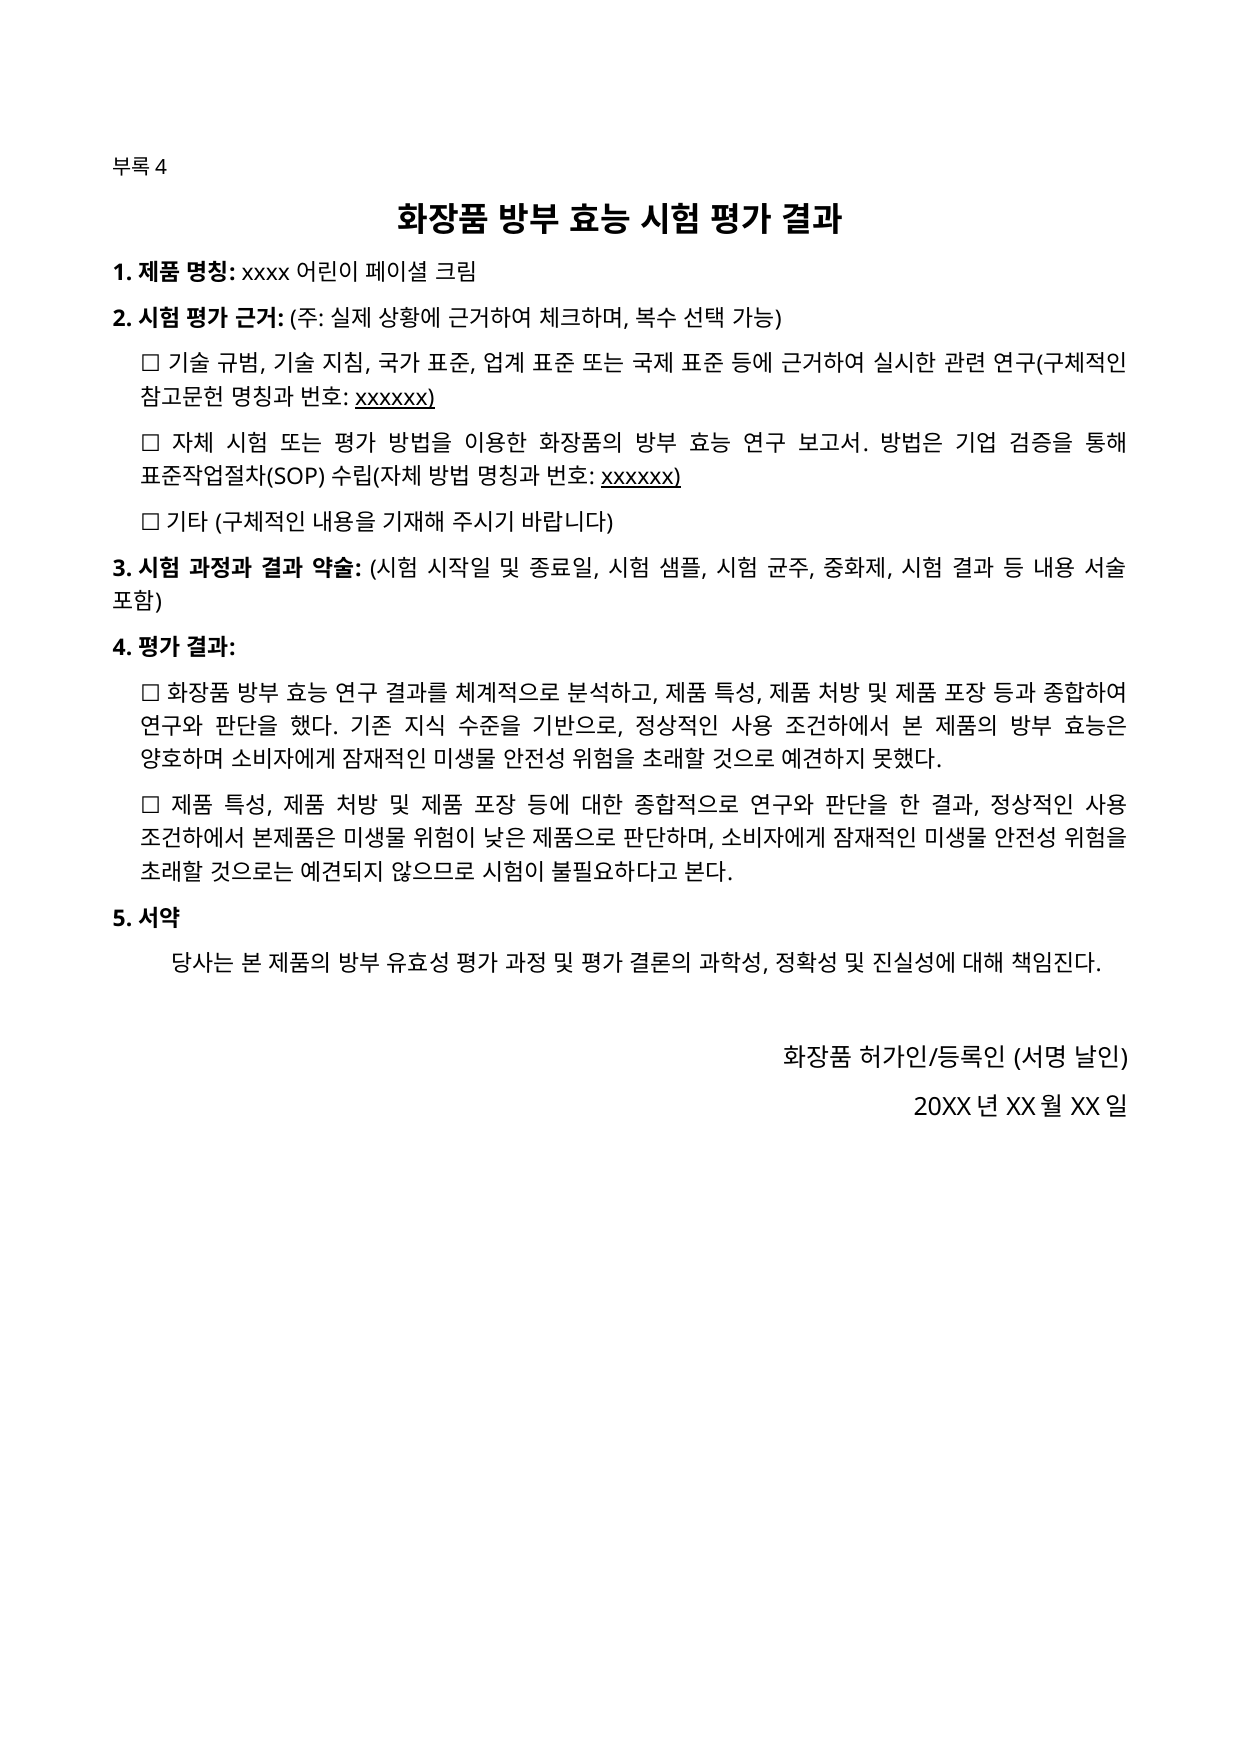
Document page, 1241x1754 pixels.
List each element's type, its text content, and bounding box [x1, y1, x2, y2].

text 화장품 방부 효능 시험 평가 결과 [112, 193, 1128, 241]
list 시험 과정과 결과 약술: (시험 시작일 및 종료일, 시험 샘플, 시험 균주, 중화제, 시험 결과 등 내용 서술 포함) [112, 549, 1128, 616]
list 제품 명칭: xxxx 어린이 페이셜 크림 [112, 253, 1128, 287]
text ☐ 자체 시험 또는 평가 방법을 이용한 화장품의 방부 효능 연구 보고서. 방법은 기업 검증을 통해 표준작업절차(SOP) 수립(자체 방법 명칭과 번호: xxxxxx) [140, 424, 1128, 491]
text 20XX년 XX월 XX일 [112, 1086, 1128, 1123]
text ☐ 기술 규범, 기술 지침, 국가 표준, 업계 표준 또는 국제 표준 등에 근거하여 실시한 관련 연구(구체적인 참고문헌 명칭과 번호: xxxxxx) [140, 345, 1128, 412]
text 화장품 허가인/등록인 (서명 날인) [112, 1038, 1128, 1074]
text ☐ 기타 (구체적인 내용을 기재해 주시기 바랍니다) [140, 503, 1128, 537]
text ☐ 화장품 방부 효능 연구 결과를 체계적으로 분석하고, 제품 특성, 제품 처방 및 제품 포장 등과 종합하여 연구와 판단을 했다. 기존 지식 수준을 기반으로, 정상적인 사용 조건하에서 본 제품의 방부 효능은 양호하며 소비자에게 잠재적인 미생물 안전성 위험을 초래할 것으로 예견하지 못했다. [140, 674, 1128, 774]
text ☐ 제품 특성, 제품 처방 및 제품 포장 등에 대한 종합적으로 연구와 판단을 한 결과, 정상적인 사용 조건하에서 본제품은 미생물 위험이 낮은 제품으로 판단하며, 소비자에게 잠재적인 미생물 안전성 위험을 초래할 것으로는 예견되지 않으므로 시험이 불필요하다고 본다. [140, 787, 1128, 887]
text 부록4 [112, 150, 1128, 180]
text 당사는 본 제품의 방부 유효성 평가 과정 및 평가 결론의 과학성, 정확성 및 진실성에 대해 책임진다. [112, 945, 1128, 978]
list 평가 결과: [112, 628, 1128, 662]
list 시험 평가 근거: (주: 실제 상황에 근거하여 체크하며, 복수 선택 가능) [112, 299, 1128, 333]
list 서약 [112, 899, 1128, 933]
